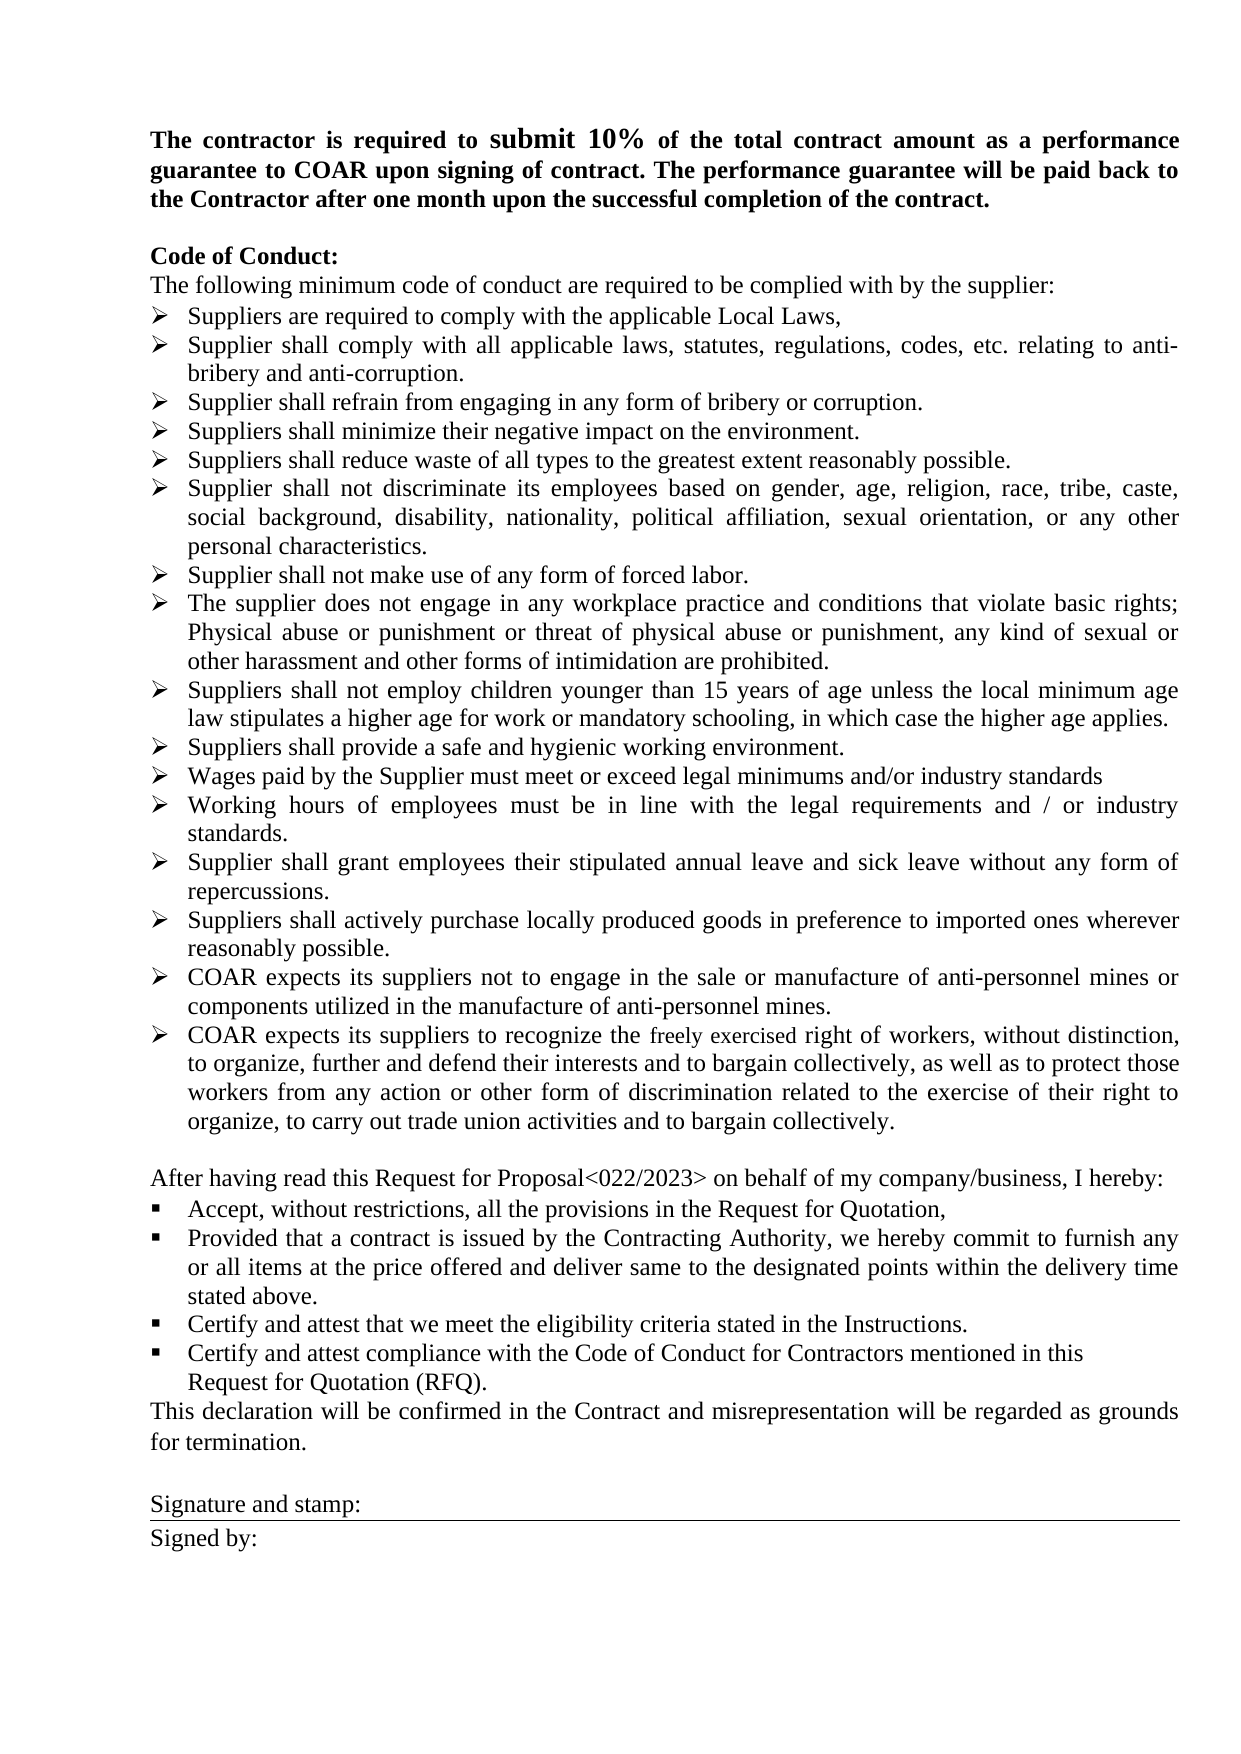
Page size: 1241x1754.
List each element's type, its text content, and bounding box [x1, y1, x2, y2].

list COAR expects its suppliers to recognize the freely exercised right of workers, without distinction, to organize, further and defend their interests and to bargain collectively, as well as to protect those workers from any action or other form of discrimination related to the exercise of their right to organize, to carry out trade union activities and to bargain collectively. [150, 1020, 1180, 1135]
text Signature and stamp: [150, 1489, 1180, 1520]
list Wages paid by the Supplier must meet or exceed legal minimums and/or industry standards [150, 761, 1180, 790]
list Certify and attest compliance with the Code of Conduct for Contractors mentioned in this [150, 1338, 1180, 1367]
list Suppliers shall provide a safe and hygienic working environment. [150, 732, 1180, 761]
text Code of Conduct: [150, 241, 1180, 270]
list Supplier shall not make use of any form of forced labor. [150, 560, 1180, 588]
text This declaration will be confirmed in the Contract and misrepresentation will be regarded as grounds for termination. [150, 1396, 1180, 1456]
list Supplier shall refrain from engaging in any form of bribery or corruption. [150, 387, 1180, 416]
text Signed by: [150, 1523, 1180, 1552]
text The contractor is required to submit 10% of the total contract amount as a performance guarantee to COAR upon signing of contract. The performance guarantee will be paid back to the Contractor after one month upon the successful completion of the contract. [150, 121, 1180, 212]
list COAR expects its suppliers not to engage in the sale or manufacture of anti-personnel mines or components utilized in the manufacture of anti-personnel mines. [150, 962, 1180, 1020]
list Suppliers shall minimize their negative impact on the environment. [150, 416, 1180, 445]
list Suppliers shall reduce waste of all types to the greatest extent reasonably possible. [150, 445, 1180, 473]
list Provided that a contract is issued by the Contracting Authority, we hereby commit to furnish any or all items at the price offered and deliver same to the designated points within the delivery time stated above. [150, 1223, 1180, 1309]
list Working hours of employees must be in line with the legal requirements and / or industry standards. [150, 790, 1180, 847]
list Supplier shall comply with all applicable laws, statutes, regulations, codes, etc. relating to anti-bribery and anti-corruption. [150, 330, 1180, 387]
list The supplier does not engage in any workplace practice and conditions that violate basic rights; Physical abuse or punishment or threat of physical abuse or punishment, any kind of sexual or other harassment and other forms of intimidation are prohibited. [150, 588, 1180, 675]
list Supplier shall grant employees their stipulated annual leave and sick leave without any form of repercussions. [150, 847, 1180, 905]
list Supplier shall not discriminate its employees based on gender, age, religion, race, tribe, caste, social background, disability, nationality, political affiliation, sexual orientation, or any other personal characteristics. [150, 473, 1180, 560]
list Suppliers shall actively purchase locally produced goods in preference to imported ones wherever reasonably possible. [150, 905, 1180, 962]
text After having read this Request for Proposal<022/2023> on behalf of my company/business, I hereby: [150, 1163, 1180, 1192]
list Request for Quotation (RFQ). [187, 1367, 1180, 1396]
text The following minimum code of conduct are required to be complied with by the supplier: [150, 270, 1180, 299]
list Certify and attest that we meet the eligibility criteria stated in the Instructions. [150, 1309, 1180, 1338]
list Accept, without restrictions, all the provisions in the Request for Quotation, [150, 1194, 1180, 1223]
list Suppliers are required to comply with the applicable Local Laws, [150, 301, 1180, 330]
list Suppliers shall not employ children younger than 15 years of age unless the local minimum age law stipulates a higher age for work or mandatory schooling, in which case the higher age applies. [150, 675, 1180, 732]
